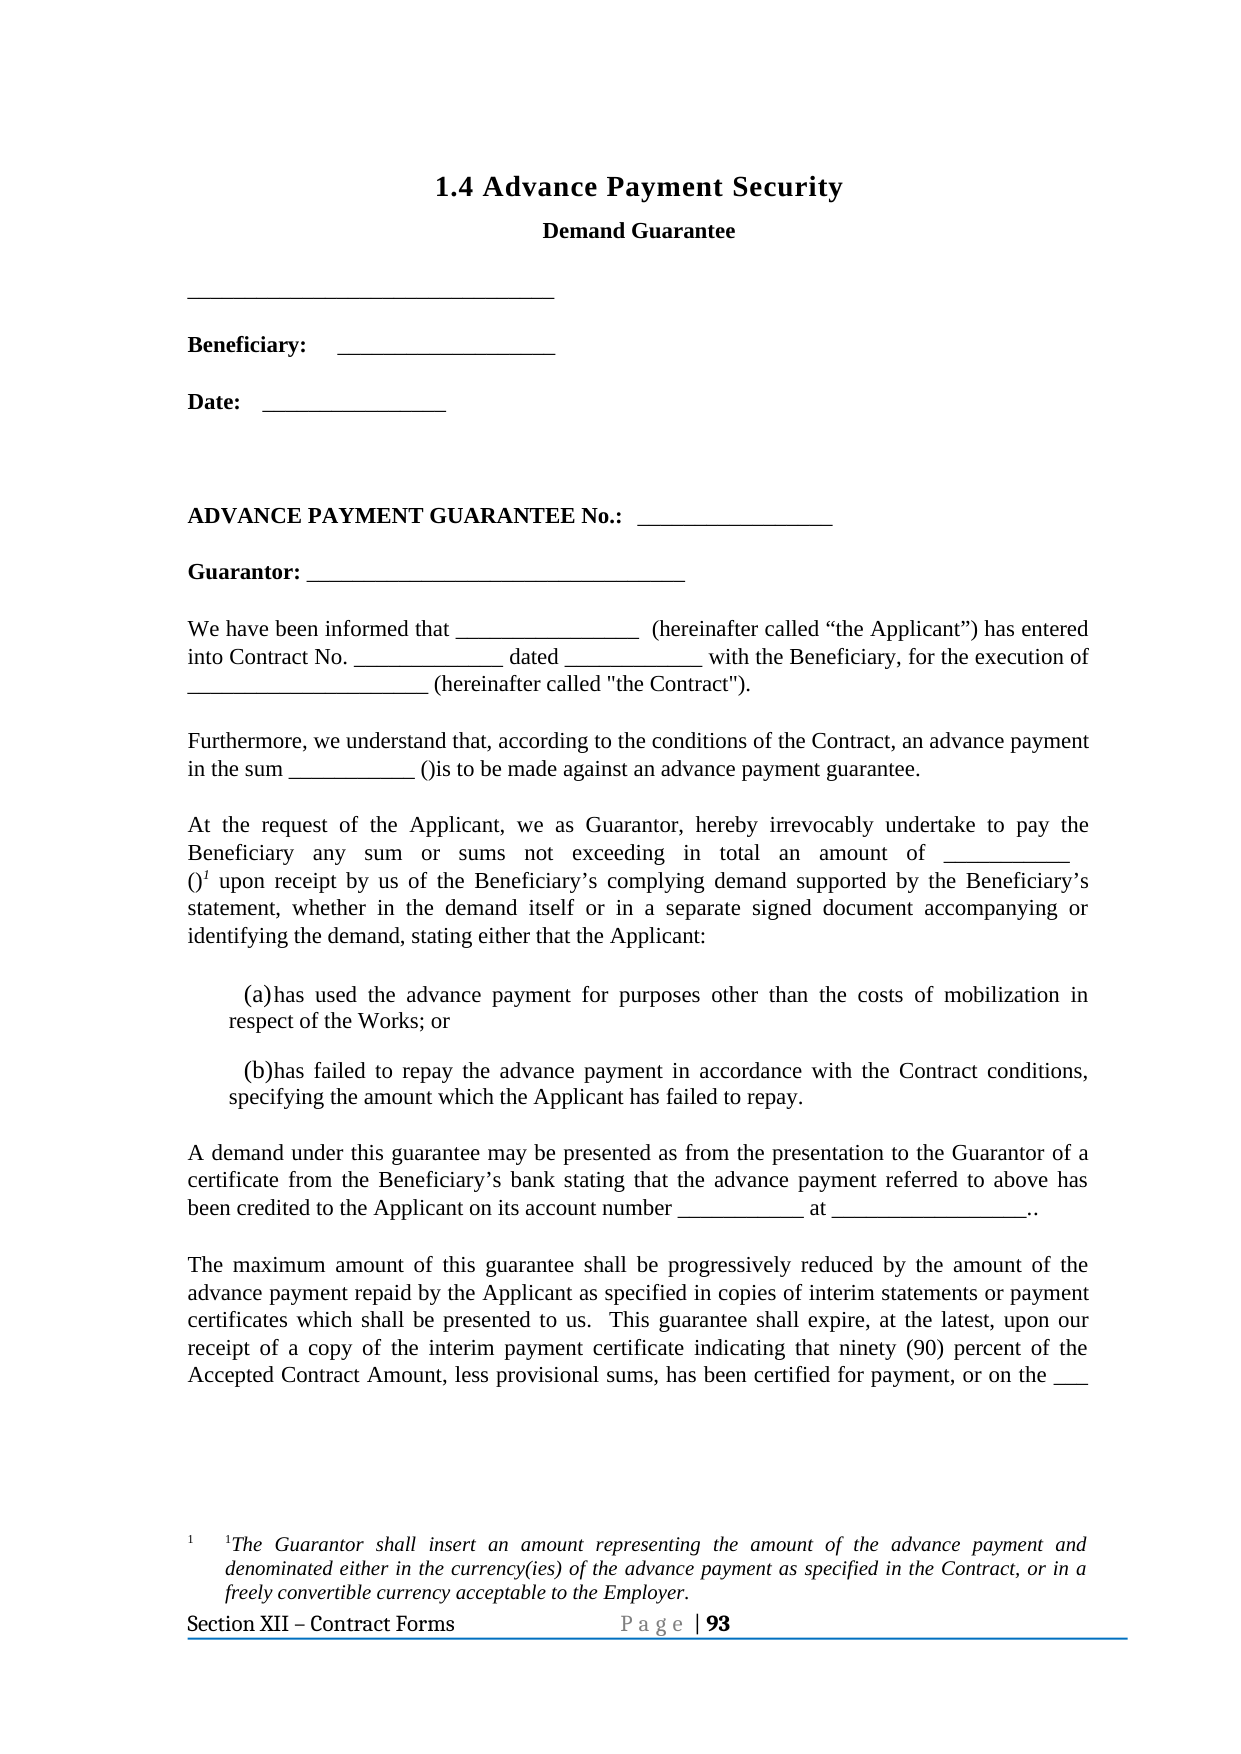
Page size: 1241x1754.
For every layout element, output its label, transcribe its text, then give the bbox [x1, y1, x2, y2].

text Furthermore, we understand that, according to the conditions of the Contract, an advance payment in the sum ___________ ()is to be made against an advance payment guarantee. [187, 727, 1090, 781]
subtitle Advance Payment Security [187, 169, 1090, 203]
text A demand under this guarantee may be presented as from the presentation to the Guarantor of a certificate from the Beneficiary’s bank stating that the advance payment referred to above has been credited to the Applicant on its account number ___________ at _________________.. [187, 1139, 1090, 1221]
text ________________________________ [187, 274, 1090, 301]
text Demand Guarantee [187, 217, 1090, 243]
list has failed to repay the advance payment in accordance with the Contract conditions, specifying the amount which the Applicant has failed to repay. [229, 1055, 1090, 1110]
list has used the advance payment for purposes other than the costs of mobilization in respect of the Works; or [229, 979, 1090, 1034]
text Guarantor: _________________________________ [187, 558, 1090, 585]
text ADVANCE PAYMENT GUARANTEE No.: _________________ [187, 502, 1090, 528]
text Beneficiary: ___________________ [187, 331, 1090, 358]
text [187, 1251, 1090, 1415]
text Date: ________________ [187, 388, 1090, 414]
text We have been informed that ________________ (hereinafter called “the Applicant”) has entered into Contract No. _____________ dated ____________ with the Beneficiary, for the execution of _____________________ (hereinafter called "the Contract"). [187, 615, 1090, 697]
text At the request of the Applicant, we as Guarantor, hereby irrevocably undertake to pay the Beneficiary any sum or sums not exceeding in total an amount of ___________ ()1 upon receipt by us of the Beneficiary’s complying demand supported by the Beneficiary’s statement, whether in the demand itself or in a separate signed document accompanying or identifying the demand, stating either that the Applicant: [187, 812, 1090, 948]
